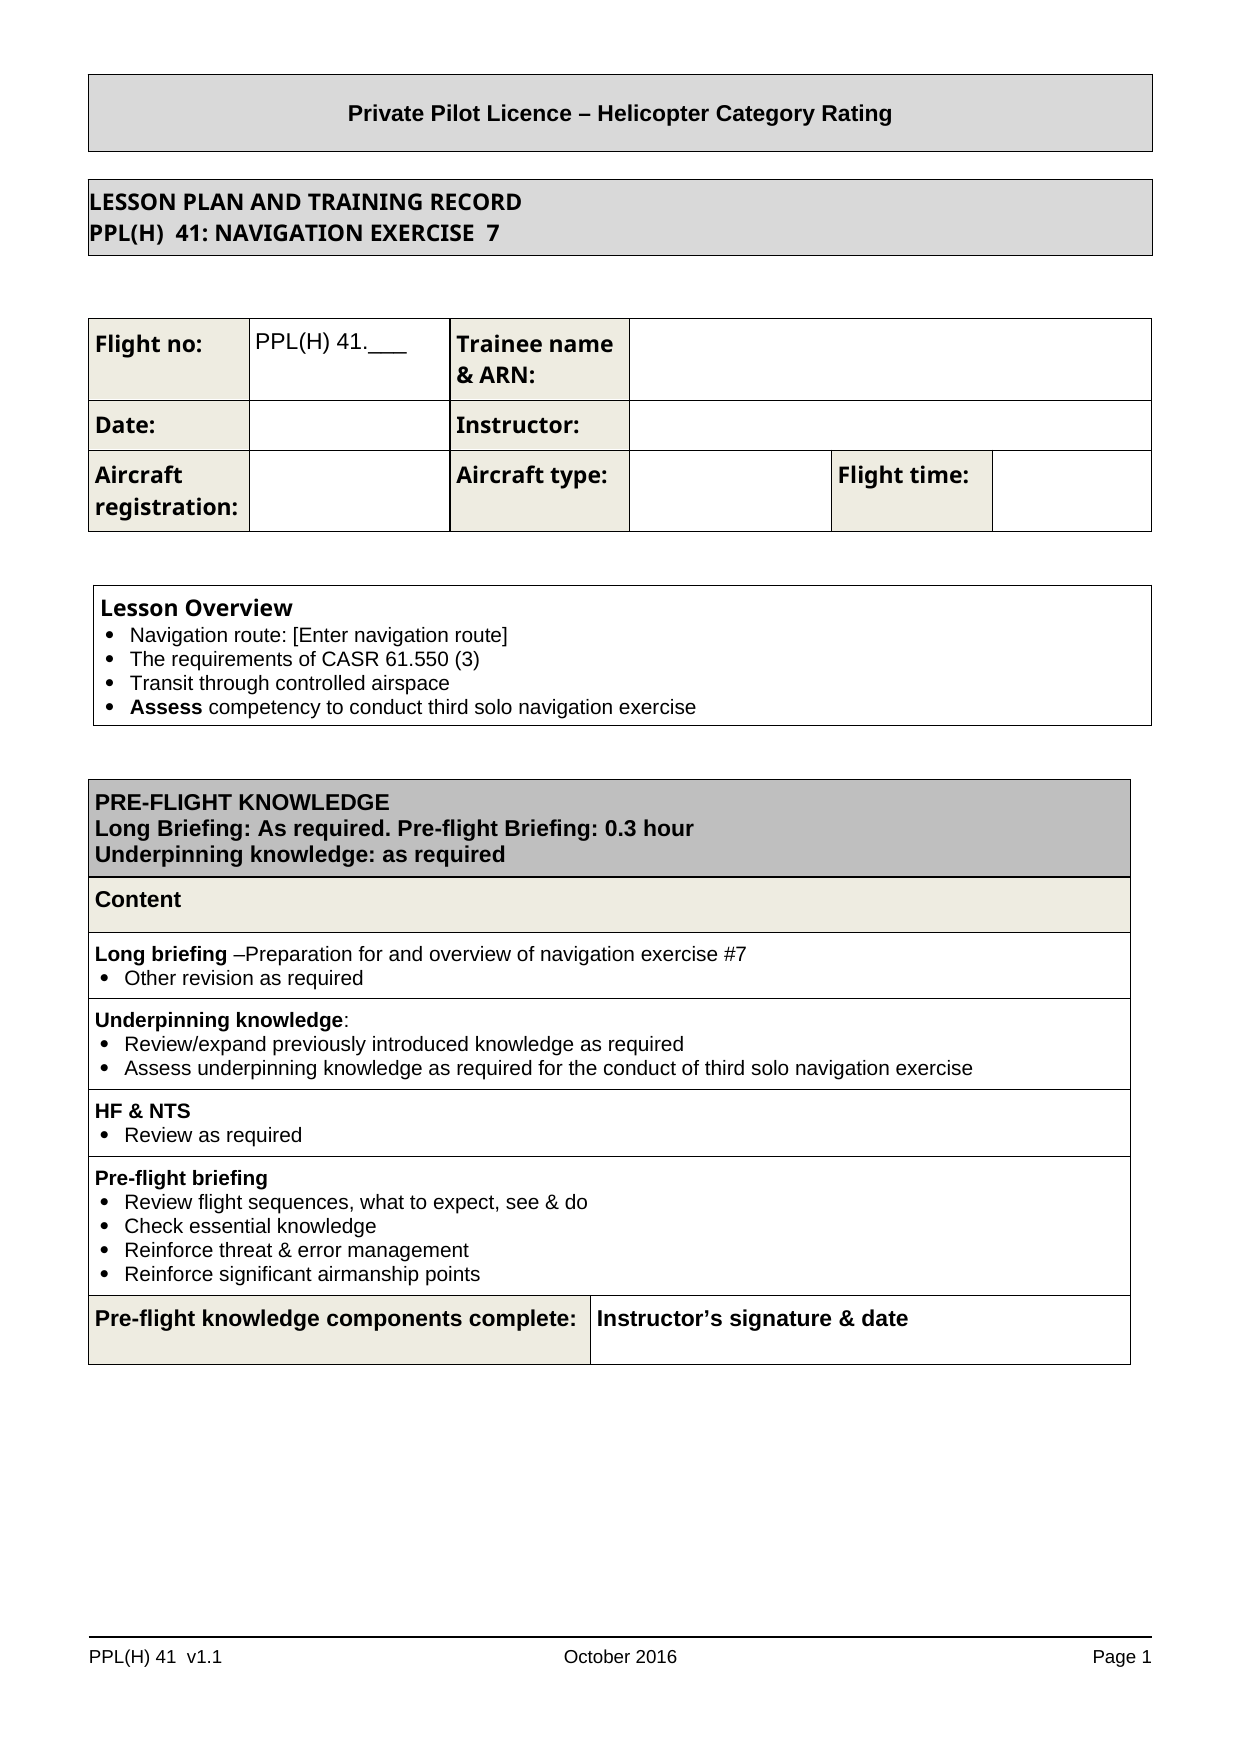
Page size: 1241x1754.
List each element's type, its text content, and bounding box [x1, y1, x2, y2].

table_cell Long briefing –Preparation for and overview of navigation exercise #7 Other revision as required [89, 933, 1130, 998]
table_cell [250, 451, 449, 531]
table_header Trainee name & ARN: [451, 319, 629, 399]
table_cell [250, 401, 449, 449]
table_cell [993, 451, 1151, 531]
table_cell Aircraft registration: [89, 451, 249, 531]
table_cell Pre-flight knowledge components complete: [89, 1296, 590, 1364]
table_cell Aircraft type: [451, 451, 629, 531]
table_cell Pre-flight briefing Review flight sequences, what to expect, see & do Check essential knowledge Reinforce threat & error management Reinforce significant airmanship points [89, 1157, 1130, 1295]
table_cell Content [89, 878, 1130, 932]
table_cell Instructor’s signature & date [591, 1296, 1130, 1364]
table_cell Underpinning knowledge: Review/expand previously introduced knowledge as required Assess underpinning knowledge as required for the conduct of third solo navigation exercise [89, 999, 1130, 1089]
table_cell [630, 451, 831, 531]
table_cell Flight time: [832, 451, 992, 531]
table_cell Date: [89, 401, 249, 449]
table_header PPL(H) 41.___ [250, 319, 449, 399]
table_header PRE-FLIGHT KNOWLEDGE Long Briefing: As required. Pre-flight Briefing: 0.3 hour Underpinning knowledge: as required [89, 780, 1130, 876]
table_header Flight no: [89, 319, 249, 399]
table_cell [630, 401, 1151, 449]
table_header Lesson Overview Navigation route: [Enter navigation route] The requirements of CASR 61.550 (3) Transit through controlled airspace Assess competency to conduct third solo navigation exercise [94, 586, 1151, 725]
table_cell HF & NTS Review as required [89, 1090, 1130, 1156]
table_header [630, 319, 1151, 399]
table_cell Instructor: [451, 401, 629, 449]
